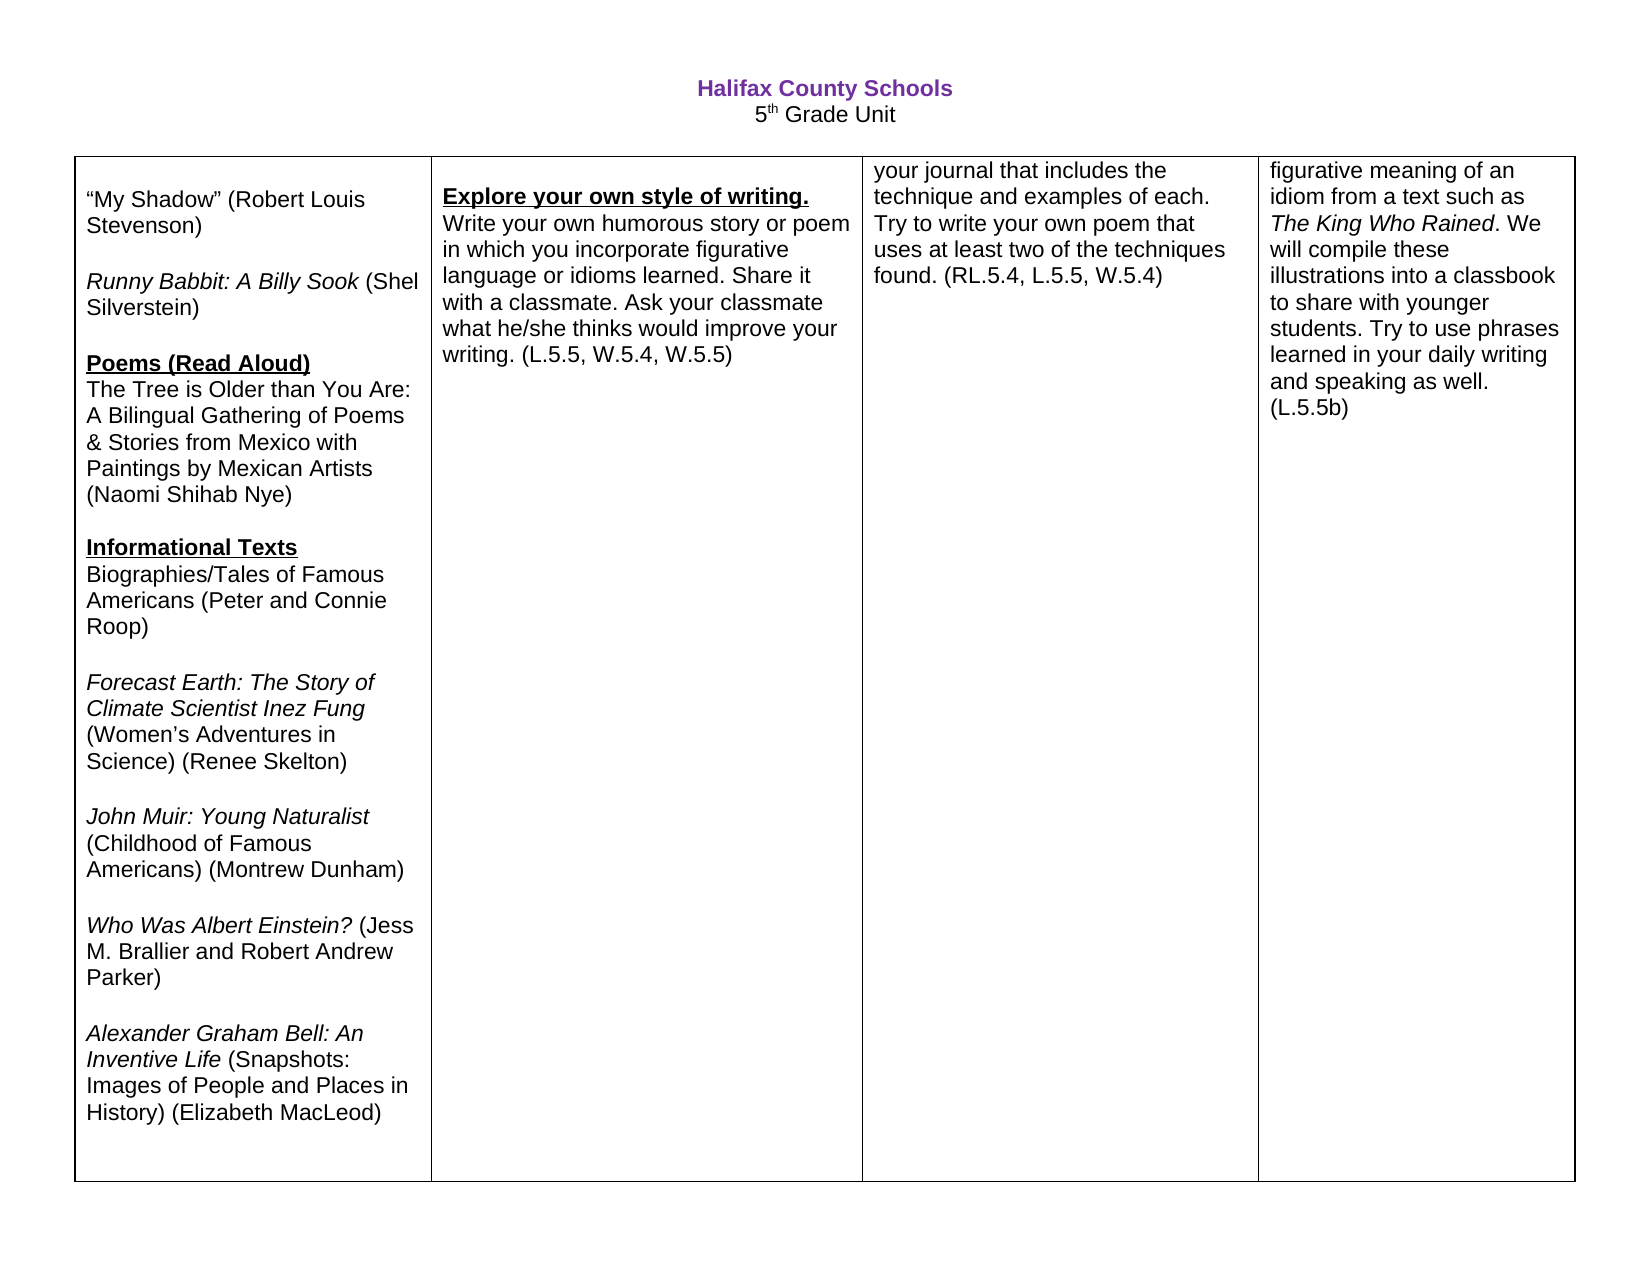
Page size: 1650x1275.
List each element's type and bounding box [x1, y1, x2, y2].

table_cell [863, 157, 1258, 1181]
table_cell [76, 157, 431, 1181]
table_cell [432, 157, 862, 1181]
table_cell [1259, 157, 1574, 1181]
